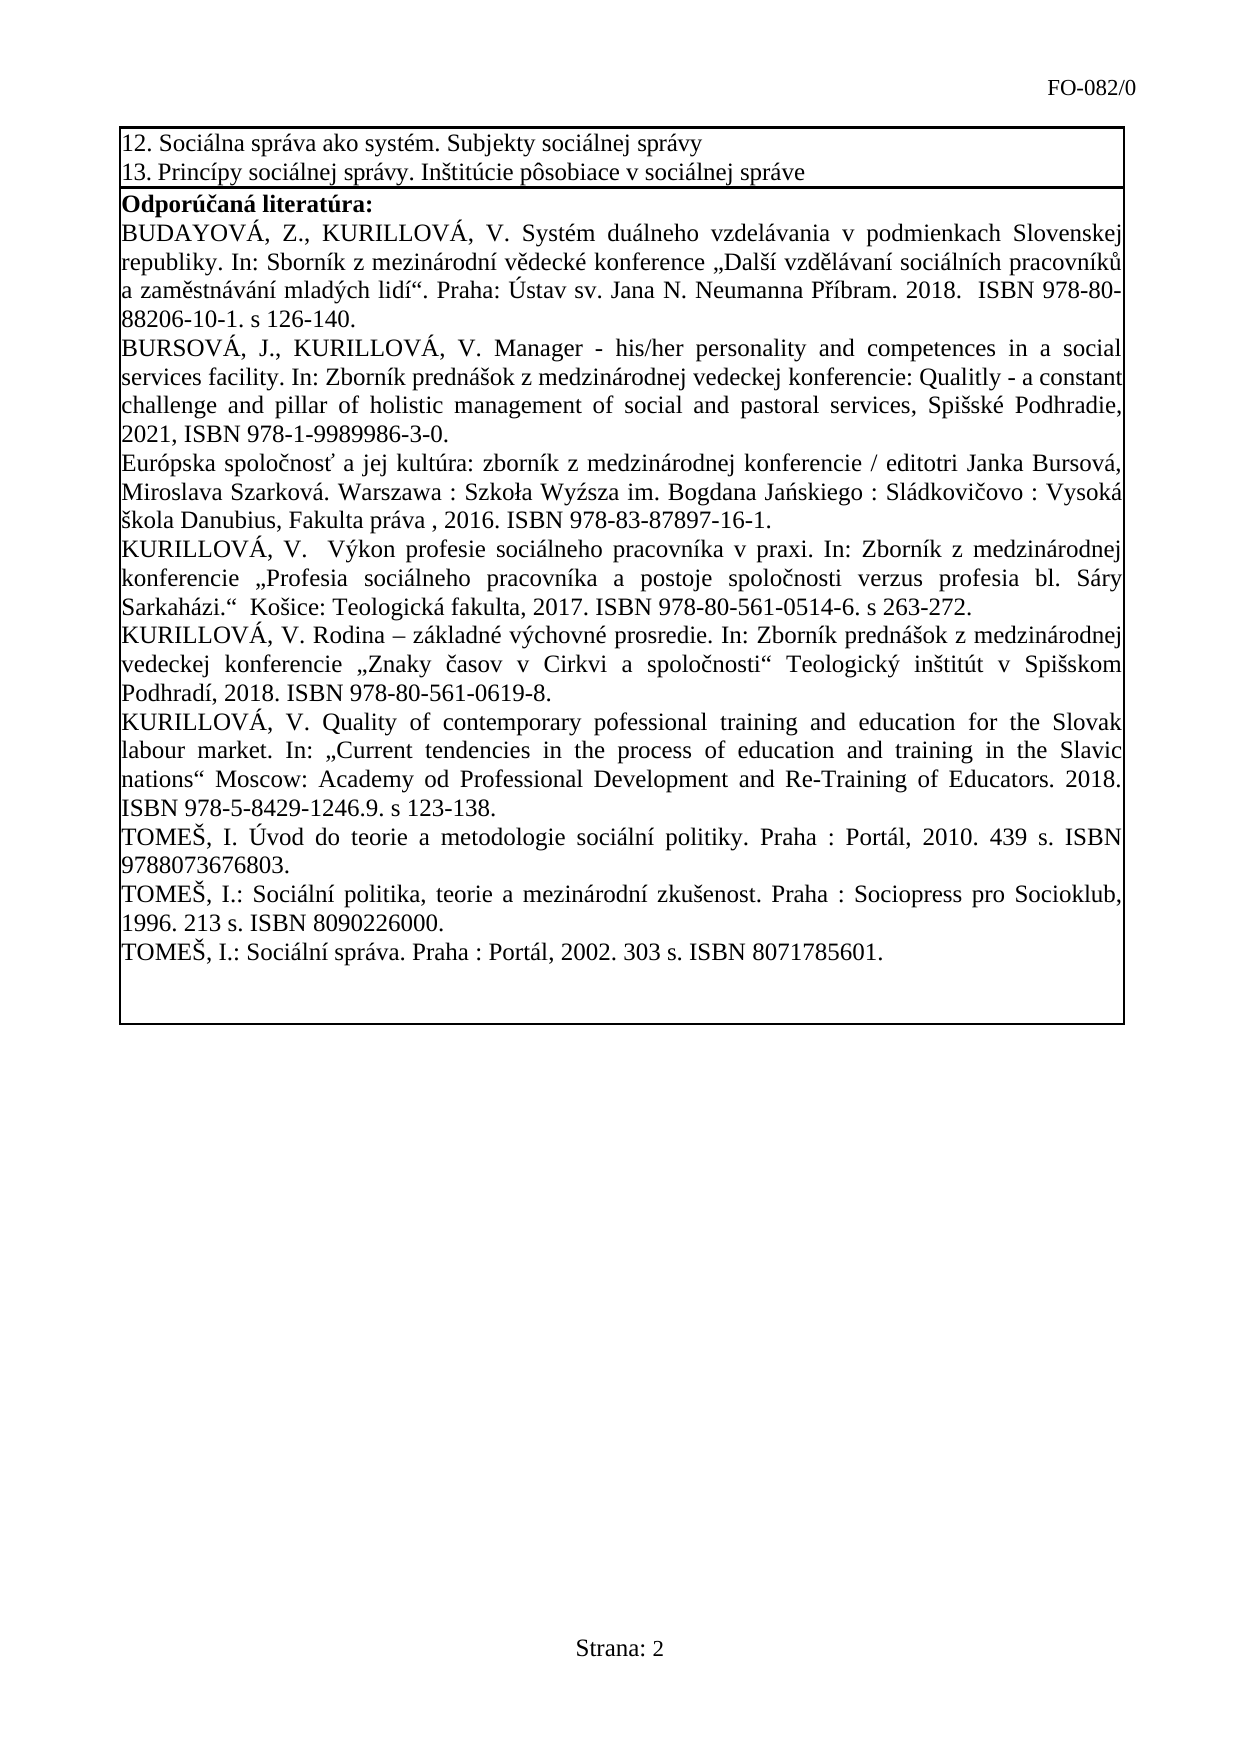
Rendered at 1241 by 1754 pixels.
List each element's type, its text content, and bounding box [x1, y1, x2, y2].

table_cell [121, 129, 1123, 186]
table_cell Odporúčaná literatúra: BUDAYOVÁ, Z., KURILLOVÁ, V. Systém duálneho vzdelávania v podmienkach Slovenskej republiky. In: Sborník z mezinárodní vědecké konference „Další vzdělávaní sociálních pracovníků a zaměstnávání mladých lidí“. Praha: Ústav sv. Jana N. Neumanna Příbram. 2018. ISBN 978-80-88206-10-1. s 126-140. BURSOVÁ, J., KURILLOVÁ, V. Manager - his/her personality and competences in a social services facility. In: Zborník prednášok z medzinárodnej vedeckej konferencie: Qualitly - a constant challenge and pillar of holistic management of social and pastoral services, Spišské Podhradie, 2021, ISBN 978-1-9989986-3-0. Európska spoločnosť a jej kultúra: zborník z medzinárodnej konferencie / editotri Janka Bursová, Miroslava Szarková. Warszawa : Szkoła Wyźsza im. Bogdana Jańskiego : Sládkovičovo : Vysoká škola Danubius, Fakulta práva , 2016. ISBN 978-83-87897-16-1. KURILLOVÁ, V. Výkon profesie sociálneho pracovníka v praxi. In: Zborník z medzinárodnej konferencie „Profesia sociálneho pracovníka a postoje spoločnosti verzus profesia bl. Sáry Sarkaházi.“ Košice: Teologická fakulta, 2017. ISBN 978-80-561-0514-6. s 263-272. KURILLOVÁ, V. Rodina – základné výchovné prosredie. In: Zborník prednášok z medzinárodnej vedeckej konferencie „Znaky časov v Cirkvi a spoločnosti“ Teologický inštitút v Spišskom Podhradí, 2018. ISBN 978-80-561-0619-8. KURILLOVÁ, V. Quality of contemporary pofessional training and education for the Slovak labour market. In: „Current tendencies in the process of education and training in the Slavic nations“ Moscow: Academy od Professional Development and Re-Training of Educators. 2018. ISBN 978-5-8429-1246.9. s 123-138. TOMEŠ, I. Úvod do teorie a metodologie sociální politiky. Praha : Portál, 2010. 439 s. ISBN 9788073676803. TOMEŠ, I.: Sociální politika, teorie a mezinárodní zkušenost. Praha : Sociopress pro Socioklub, 1996. 213 s. ISBN 8090226000. TOMEŠ, I.: Sociální správa. Praha : Portál, 2002. 303 s. ISBN 8071785601. [121, 189, 1123, 1023]
